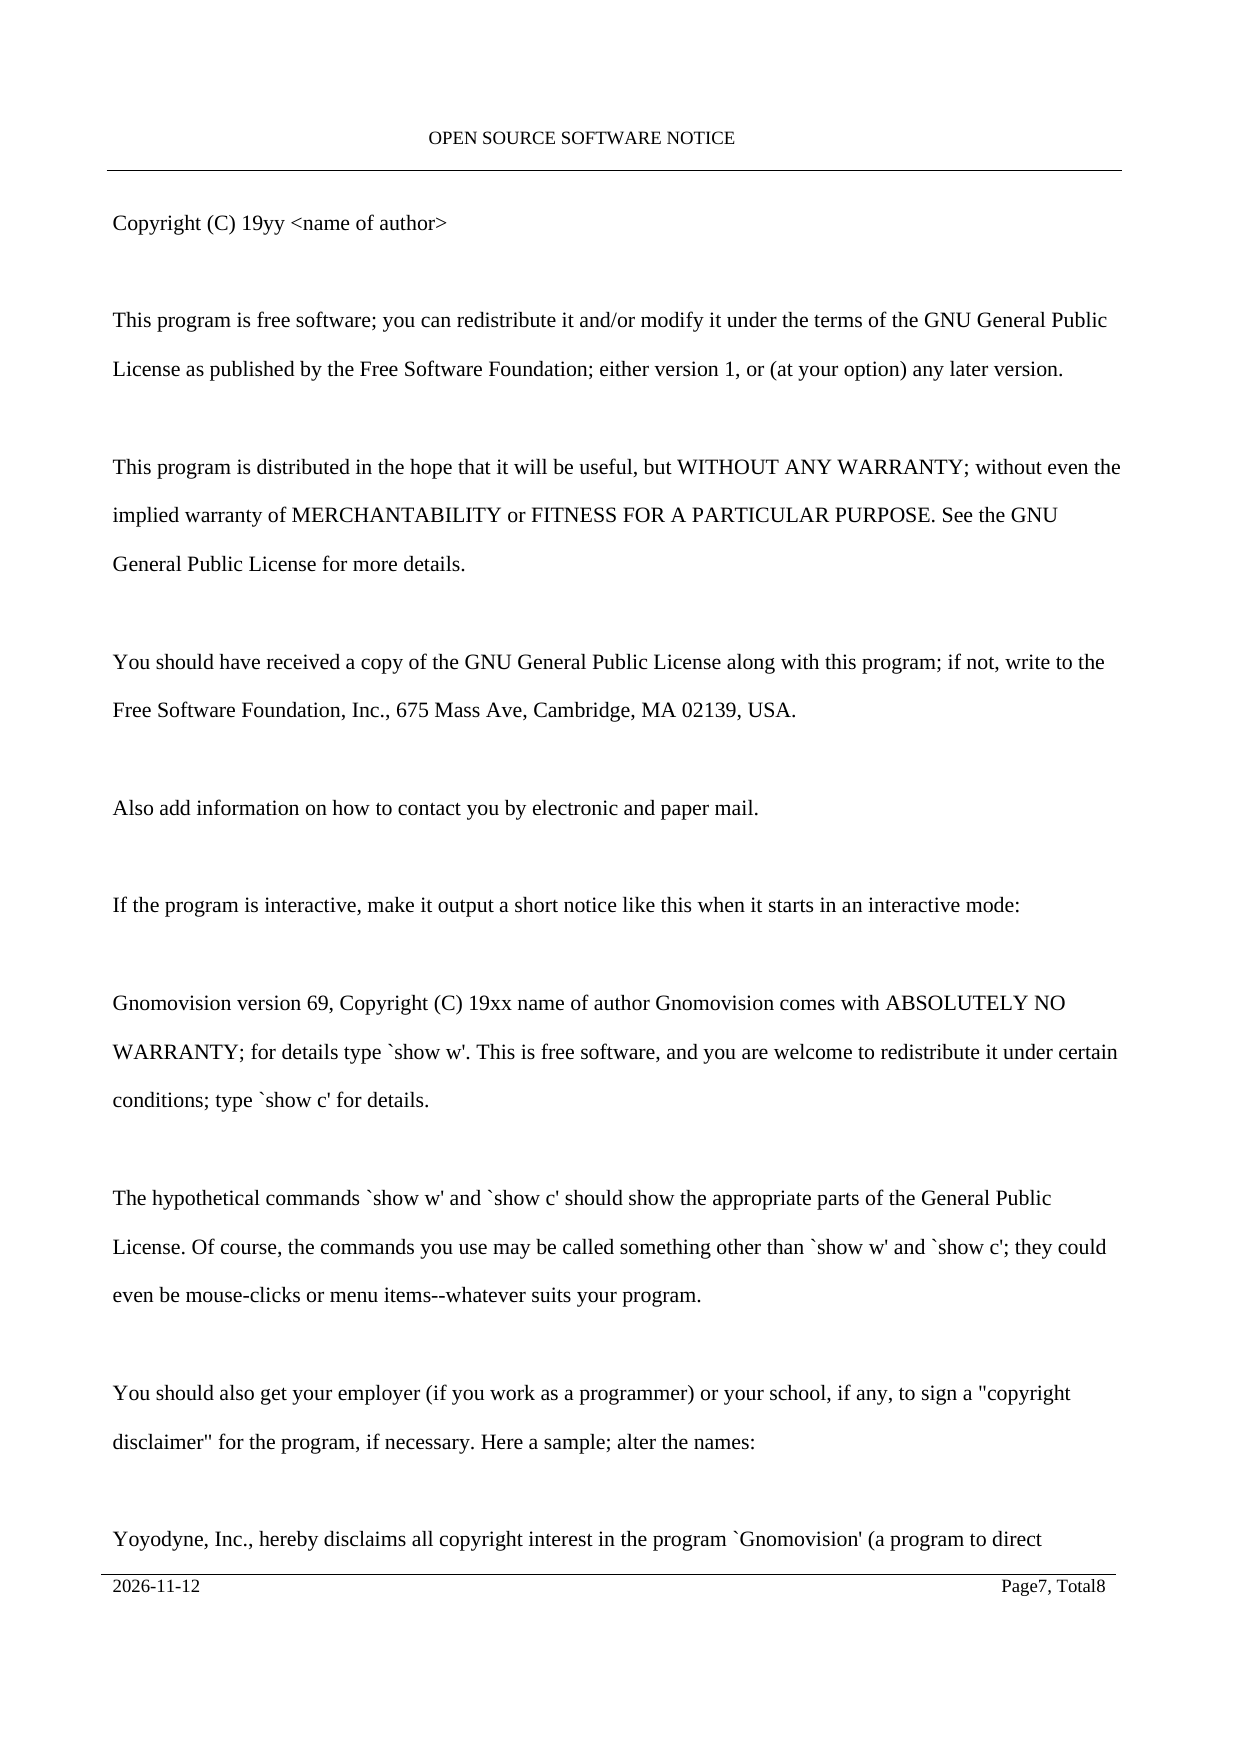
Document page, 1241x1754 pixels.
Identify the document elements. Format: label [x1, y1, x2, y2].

text [112, 206, 1128, 1555]
